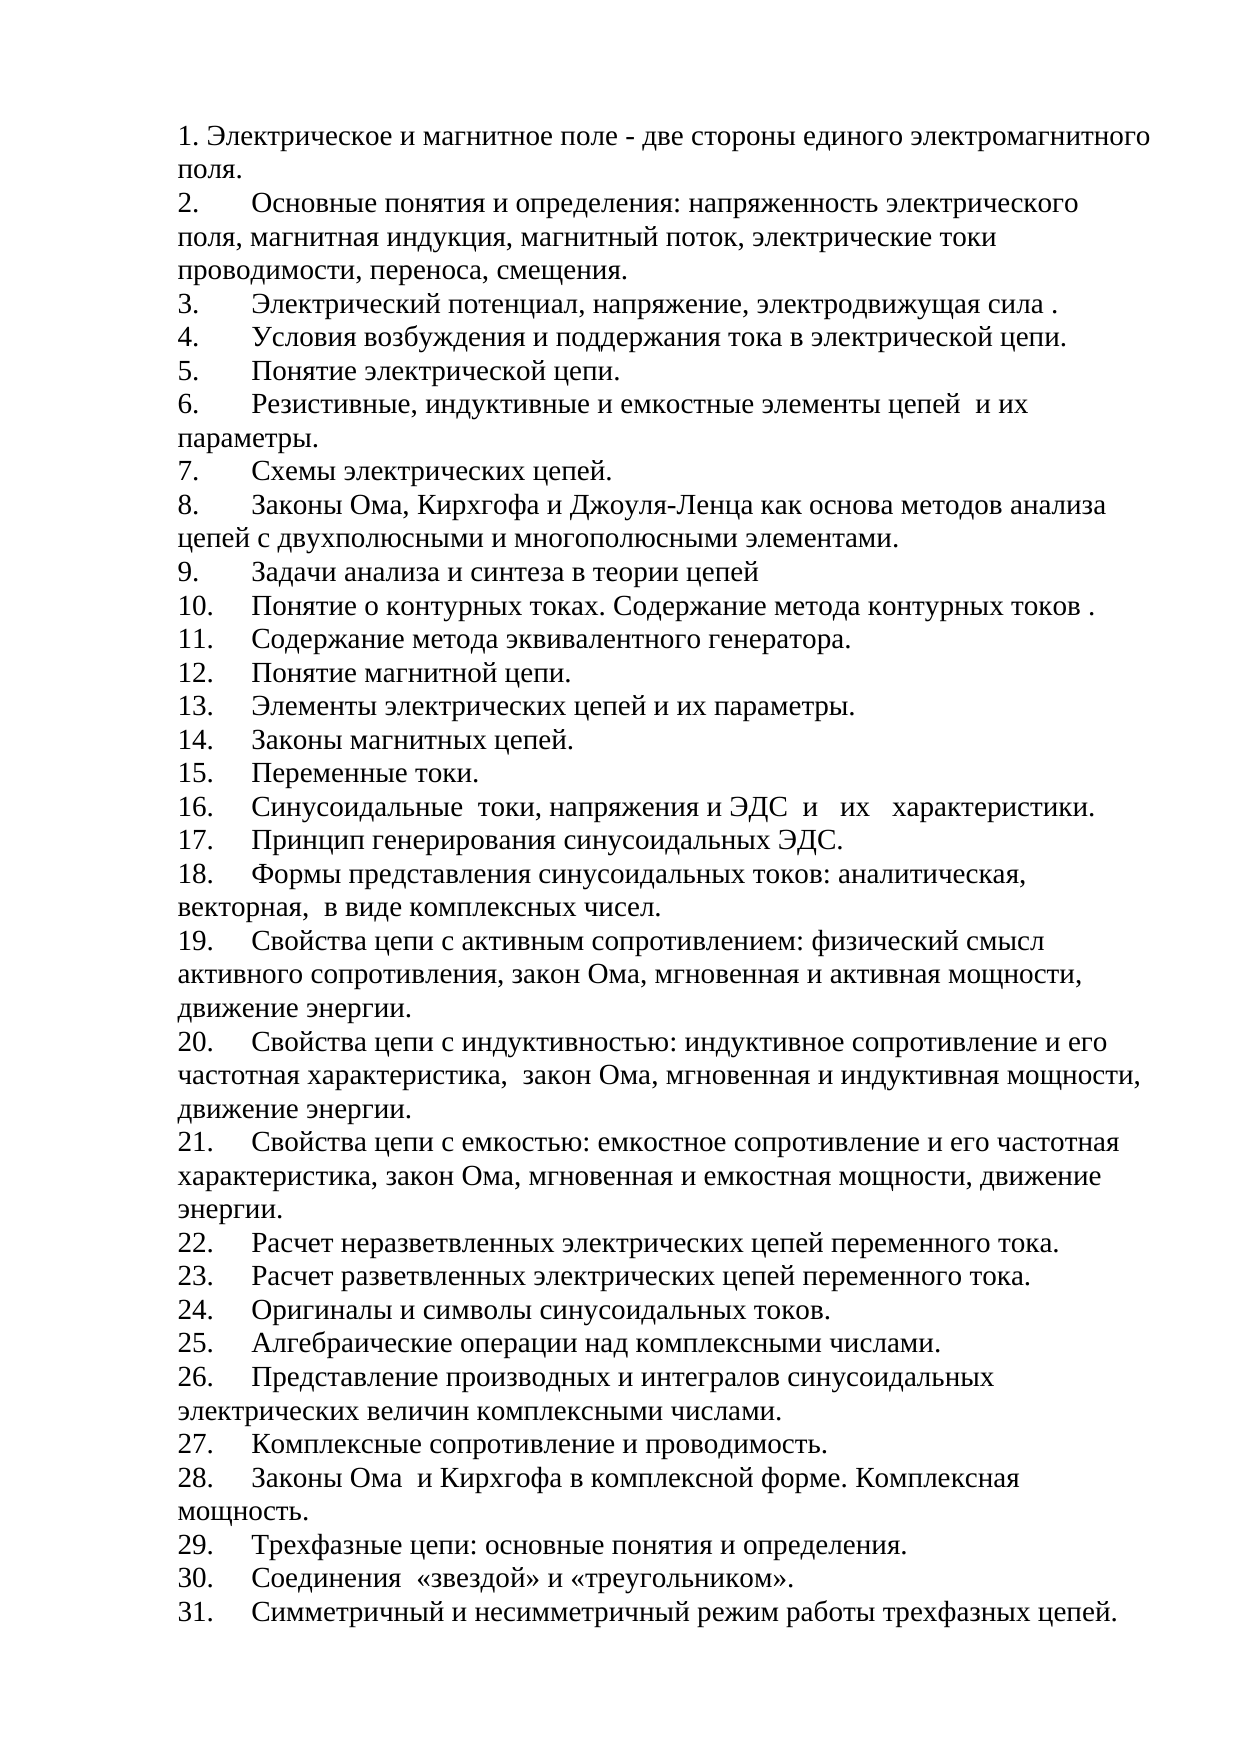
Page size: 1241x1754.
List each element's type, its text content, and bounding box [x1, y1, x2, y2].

text 29. Трехфазные цепи: основные понятия и определения. [177, 1527, 1152, 1560]
text 7. Схемы электрических цепей. [177, 453, 1152, 487]
text 8. Законы Ома, Кирхгофа и Джоуля-Ленца как основа методов анализа цепей с двухполюсными и многополюсными элементами. [177, 487, 1152, 554]
text 6. Резистивные, индуктивные и емкостные элементы цепей и их параметры. [177, 386, 1152, 453]
text 10. Понятие о контурных токах. Содержание метода контурных токов . [177, 588, 1152, 621]
text 21. Свойства цепи с емкостью: емкостное сопротивление и его частотная характеристика, закон Ома, мгновенная и емкостная мощности, движение энергии. [177, 1124, 1152, 1225]
text 9. Задачи анализа и синтеза в теории цепей [177, 554, 1152, 588]
text 14. Законы магнитных цепей. [177, 722, 1152, 755]
text 1. Электрическое и магнитное поле - две стороны единого электромагнитного поля. [177, 118, 1152, 185]
text 31. Симметричный и несимметричный режим работы трехфазных цепей. [177, 1594, 1152, 1627]
text 19. Свойства цепи с активным сопротивлением: физический смысл активного сопротивления, закон Ома, мгновенная и активная мощности, движение энергии. [177, 923, 1152, 1024]
text 18. Формы представления синусоидальных токов: аналитическая, векторная, в виде комплексных чисел. [177, 856, 1152, 923]
text 11. Содержание метода эквивалентного генератора. [177, 621, 1152, 655]
text 23. Расчет разветвленных электрических цепей переменного тока. [177, 1258, 1152, 1292]
text 20. Свойства цепи с индуктивностью: индуктивное сопротивление и его частотная характеристика, закон Ома, мгновенная и индуктивная мощности, движение энергии. [177, 1024, 1152, 1124]
text 13. Элементы электрических цепей и их параметры. [177, 688, 1152, 722]
text 27. Комплексные сопротивление и проводимость. [177, 1426, 1152, 1460]
text 25. Алгебраические операции над комплексными числами. [177, 1326, 1152, 1359]
text 26. Представление производных и интегралов синусоидальных электрических величин комплексными числами. [177, 1359, 1152, 1426]
text 2. Основные понятия и определения: напряженность электрического поля, магнитная индукция, магнитный поток, электрические токи проводимости, переноса, смещения. [177, 185, 1152, 286]
text 22. Расчет неразветвленных электрических цепей переменного тока. [177, 1225, 1152, 1258]
text 4. Условия возбуждения и поддержания тока в электрической цепи. [177, 319, 1152, 353]
text 24. Оригиналы и символы синусоидальных токов. [177, 1292, 1152, 1326]
text 15. Переменные токи. [177, 755, 1152, 789]
text 3. Электрический потенциал, напряжение, электродвижущая сила . [177, 286, 1152, 319]
text 12. Понятие магнитной цепи. [177, 655, 1152, 688]
text 28. Законы Ома и Кирхгофа в комплексной форме. Комплексная мощность. [177, 1460, 1152, 1527]
text 16. Синусоидальные токи, напряжения и ЭДС и их характеристики. [177, 789, 1152, 822]
text 30. Соединения «звездой» и «треугольником». [177, 1560, 1152, 1594]
text 17. Принцип генерирования синусоидальных ЭДС. [177, 822, 1152, 856]
text 5. Понятие электрической цепи. [177, 353, 1152, 386]
